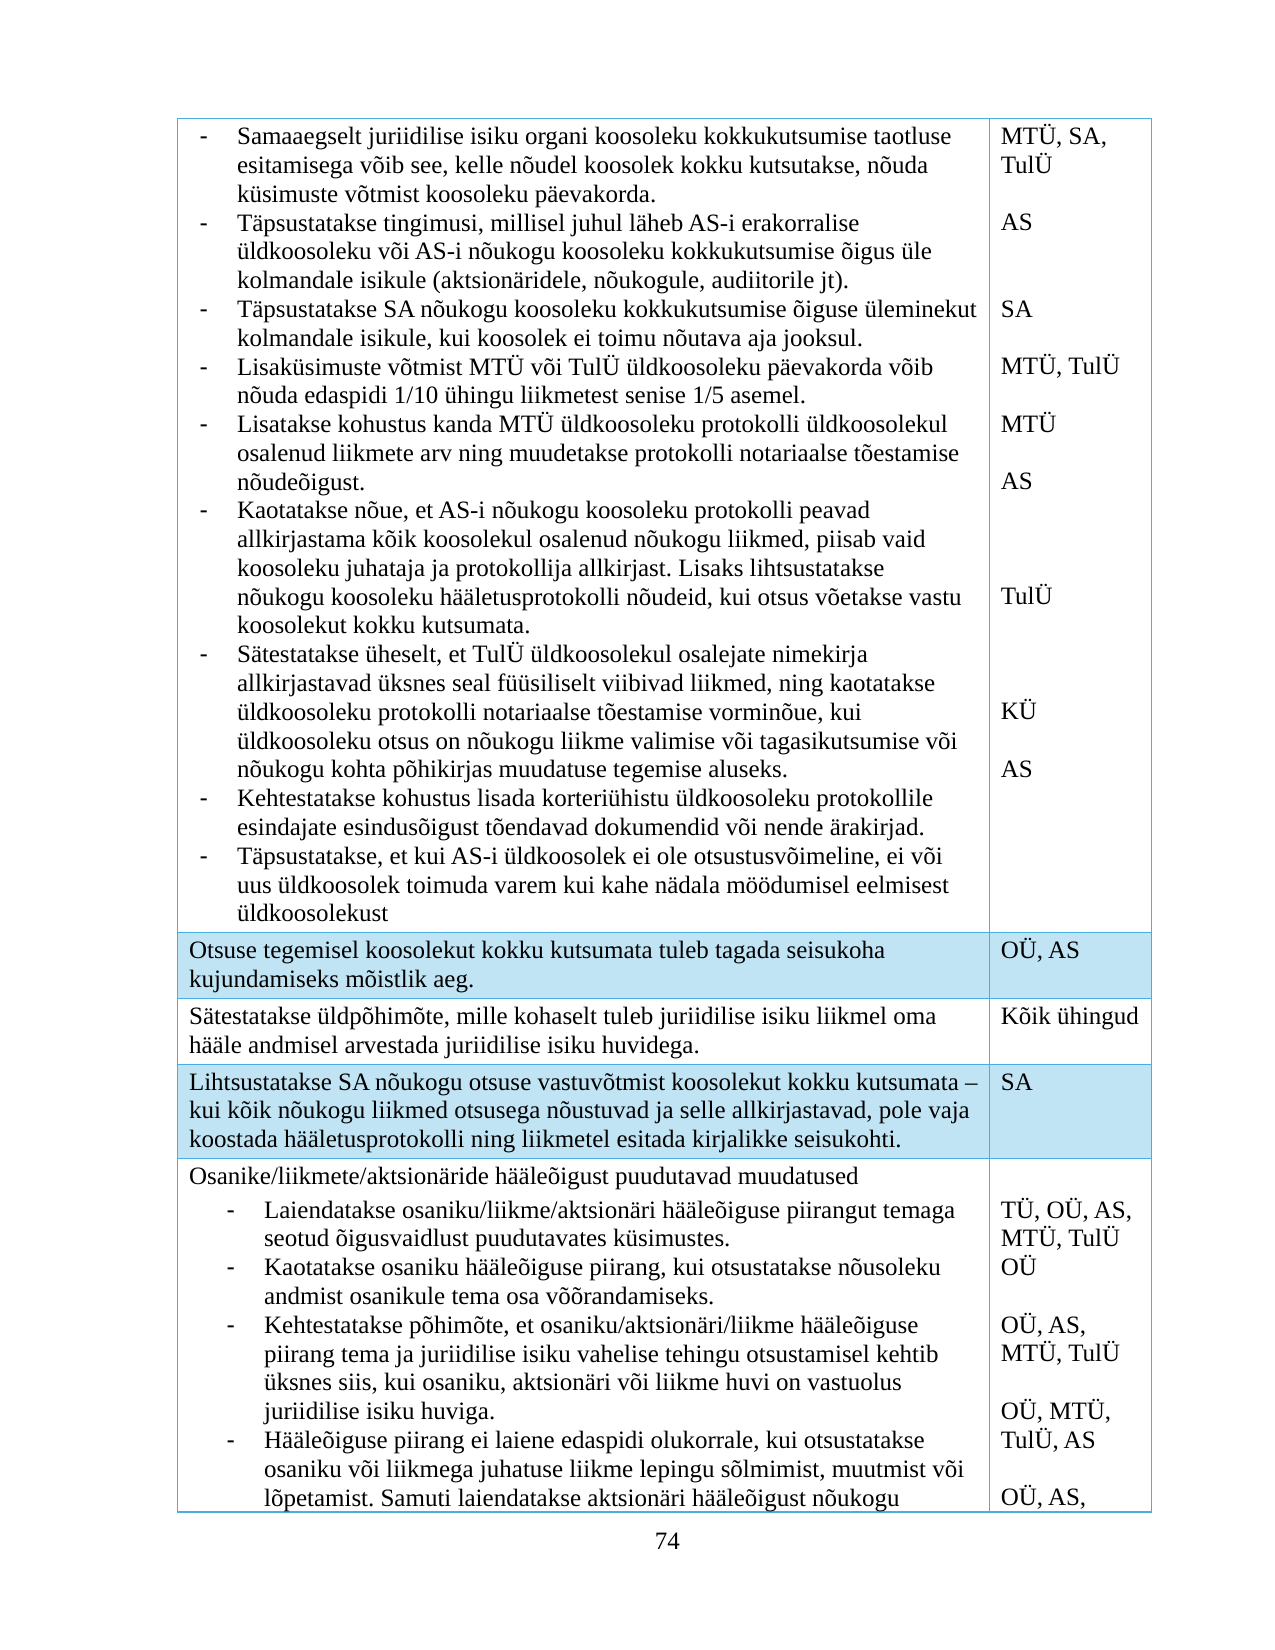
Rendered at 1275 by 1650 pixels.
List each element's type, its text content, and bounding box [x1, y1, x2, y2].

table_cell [990, 1159, 1151, 1511]
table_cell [178, 1159, 989, 1511]
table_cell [178, 119, 989, 932]
table_cell Kõik ühingud [990, 999, 1151, 1063]
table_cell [990, 119, 1151, 932]
table_cell SA [990, 1065, 1151, 1158]
table_cell Otsuse tegemisel koosolekut kokku kutsumata tuleb tagada seisukoha kujundamiseks mõistlik aeg. [178, 933, 989, 998]
table_cell OÜ, AS [990, 933, 1151, 998]
table_cell Lihtsustatakse SA nõukogu otsuse vastuvõtmist koosolekut kokku kutsumata – kui kõik nõukogu liikmed otsusega nõustuvad ja selle allkirjastavad, pole vaja koostada hääletusprotokolli ning liikmetel esitada kirjalikke seisukohti. [178, 1065, 989, 1158]
table_cell Sätestatakse üldpõhimõte, mille kohaselt tuleb juriidilise isiku liikmel oma hääle andmisel arvestada juriidilise isiku huvidega. [178, 999, 989, 1063]
